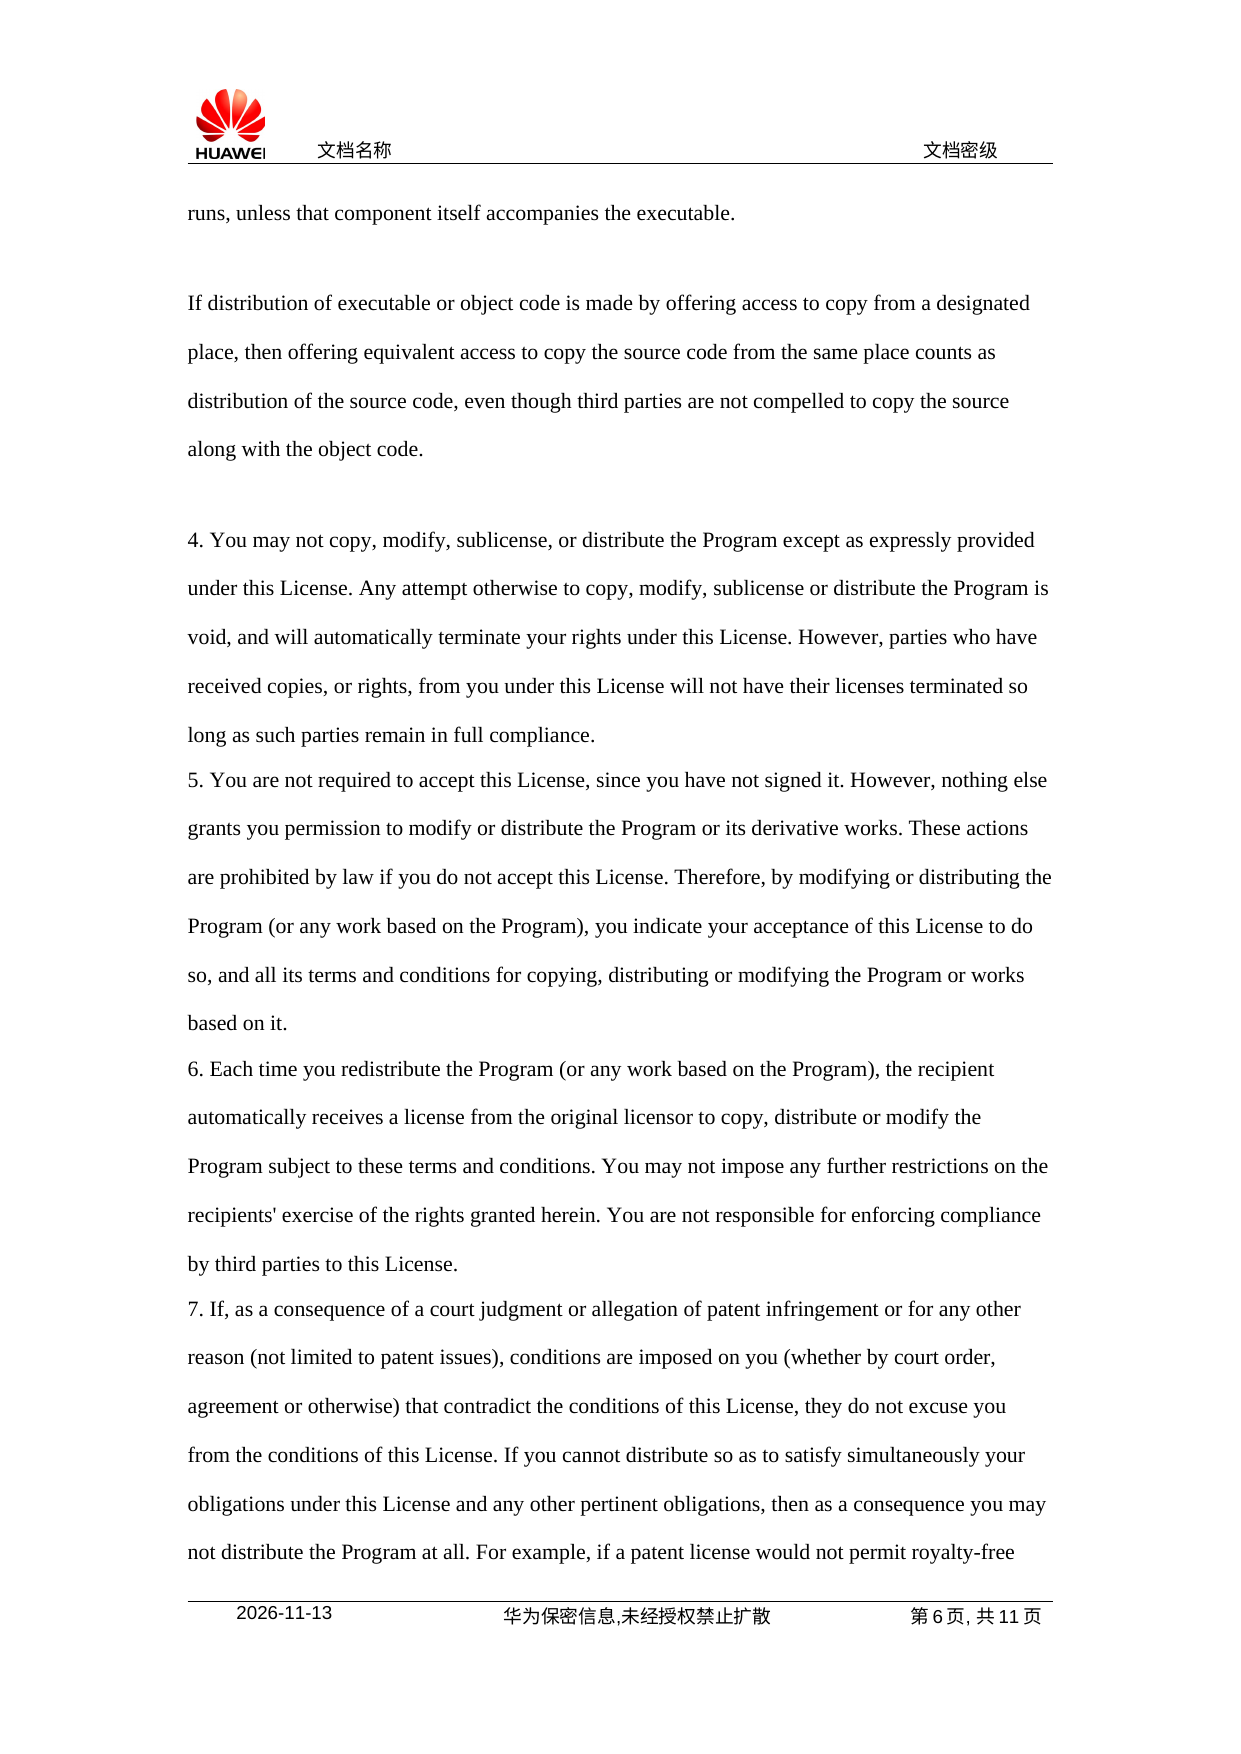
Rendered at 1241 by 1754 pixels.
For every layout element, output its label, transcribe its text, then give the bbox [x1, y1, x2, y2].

text 6. Each time you redistribute the Program (or any work based on the Program), the recipient automatically receives a license from the original licensor to copy, distribute or modify the Program subject to these terms and conditions. You may not impose any further restrictions on the recipients' exercise of the rights granted herein. You are not responsible for enforcing compliance by third parties to this License. [187, 1052, 1053, 1279]
text 4. You may not copy, modify, sublicense, or distribute the Program except as expressly provided under this License. Any attempt otherwise to copy, modify, sublicense or distribute the Program is void, and will automatically terminate your rights under this License. However, parties who have received copies, or rights, from you under this License will not have their licenses terminated so long as such parties remain in full compliance. [187, 523, 1053, 750]
text 5. You are not required to accept this License, since you have not signed it. However, nothing else grants you permission to modify or distribute the Program or its derivative works. These actions are prohibited by law if you do not accept this License. Therefore, by modifying or distributing the Program (or any work based on the Program), you indicate your acceptance of this License to do so, and all its terms and conditions for copying, distributing or modifying the Program or works based on it. [187, 763, 1053, 1039]
picture [196, 89, 265, 159]
text If distribution of executable or object code is made by offering access to copy from a designated place, then offering equivalent access to copy the source code from the same place counts as distribution of the source code, even though third parties are not compelled to copy the source along with the object code. [187, 286, 1053, 465]
